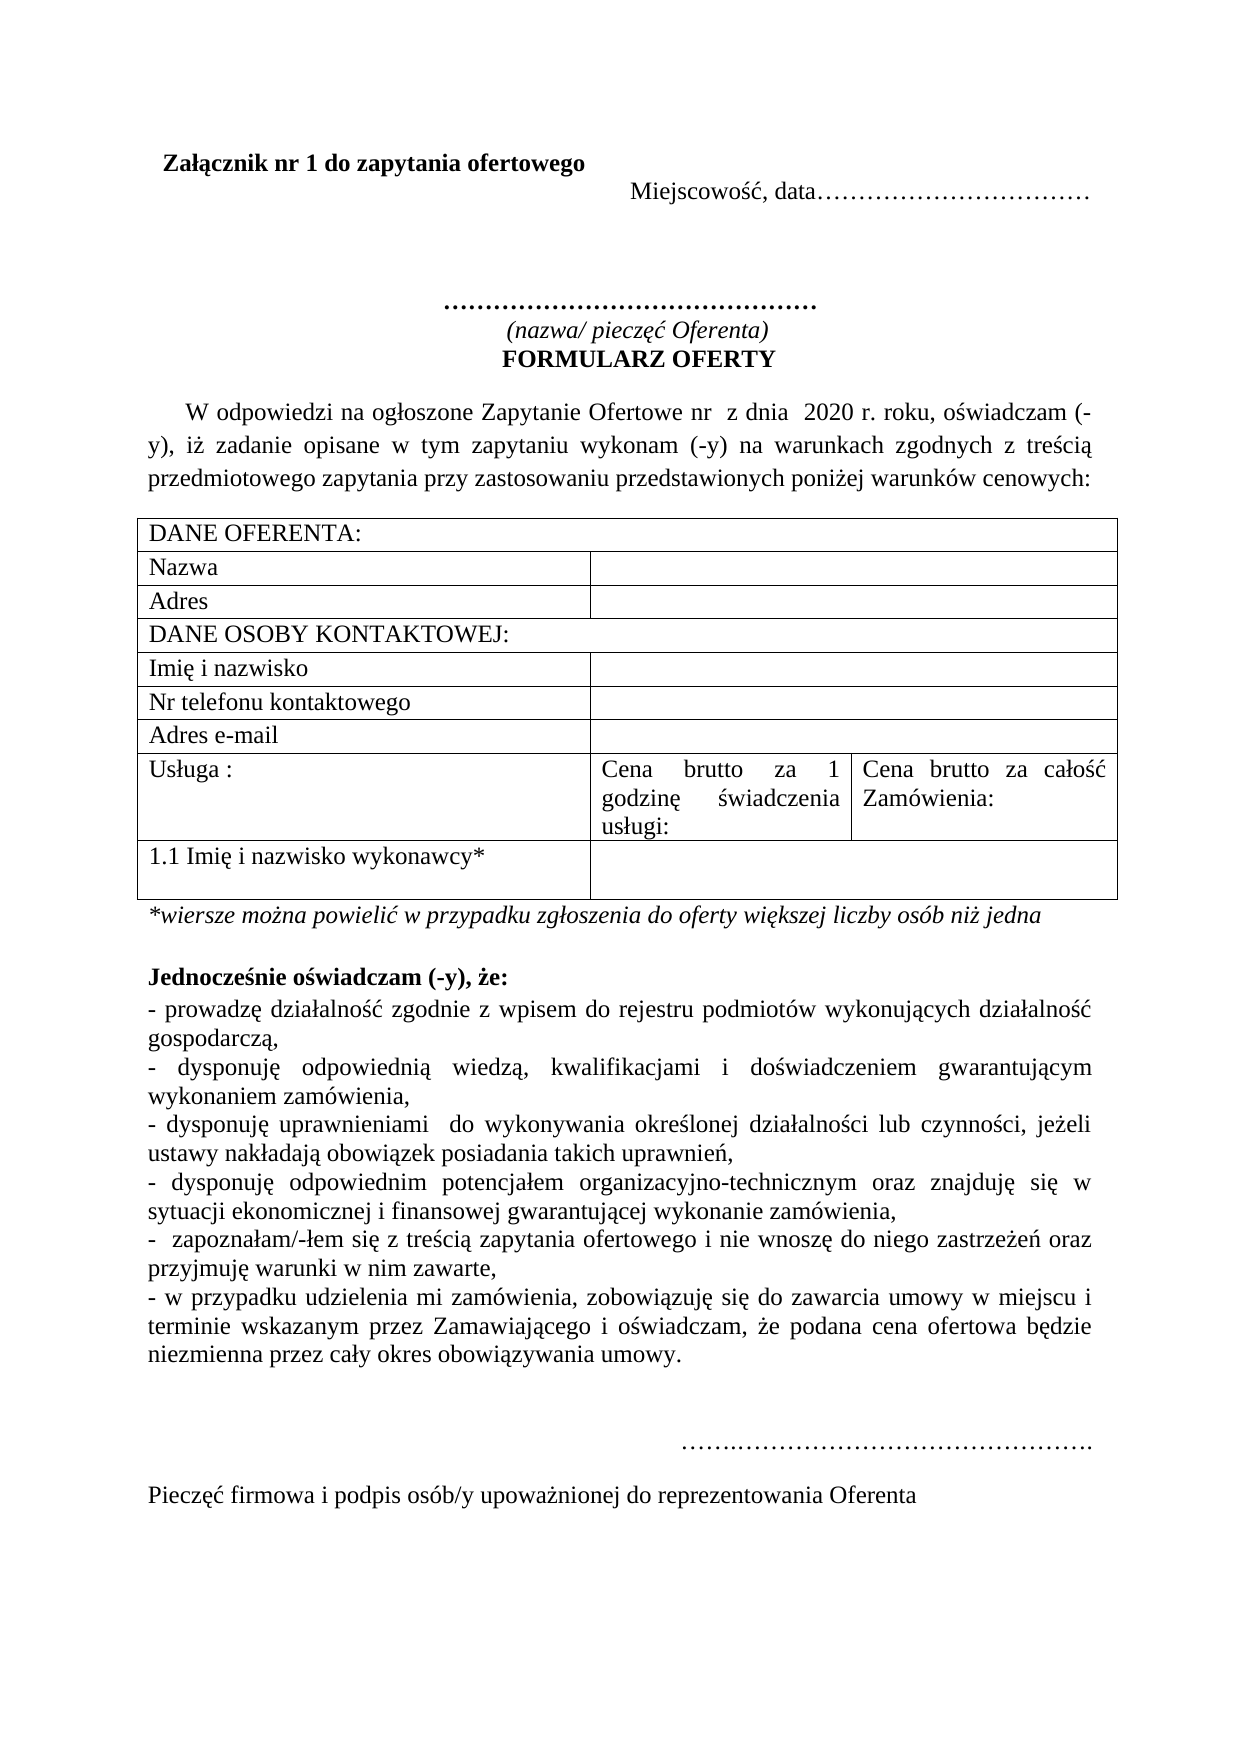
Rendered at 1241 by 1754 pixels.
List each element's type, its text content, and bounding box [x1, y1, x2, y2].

text Pieczęć firmowa i podpis osób/y upoważnionej do reprezentowania Oferenta [148, 1480, 1093, 1508]
table_header DANE OFERENTA: [138, 519, 1117, 551]
table_cell Cena brutto za całość Zamówienia: [852, 754, 1117, 840]
text - dysponuję odpowiednią wiedzą, kwalifikacjami i doświadczeniem gwarantującym wykonaniem zamówienia, [148, 1052, 1093, 1109]
table_cell [591, 720, 1117, 753]
text …….……………………………………. [185, 1426, 1093, 1454]
text Miejscowość, data…………………………… [605, 176, 1093, 205]
text - dysponuję odpowiednim potencjałem organizacyjno-technicznym oraz znajduję się w sytuacji ekonomicznej i finansowej gwarantującej wykonanie zamówienia, [148, 1167, 1093, 1224]
text FORMULARZ OFERTY [185, 344, 1093, 372]
text - dysponuję uprawnieniami do wykonywania określonej działalności lub czynności, jeżeli ustawy nakładają obowiązek posiadania takich uprawnień, [148, 1109, 1093, 1167]
table_cell Usługa : [138, 754, 590, 840]
text Załącznik nr 1 do zapytania ofertowego [162, 148, 1093, 176]
table_cell Nazwa [138, 552, 590, 585]
text - prowadzę działalność zgodnie z wpisem do rejestru podmiotów wykonujących działalność gospodarczą, [148, 994, 1093, 1052]
text ……………………………………… [443, 258, 1093, 315]
table_cell Cena brutto za 1 godzinę świadczenia usługi: [591, 754, 851, 840]
text - w przypadku udzielenia mi zamówienia, zobowiązuję się do zawarcia umowy w miejscu i terminie wskazanym przez Zamawiającego i oświadczam, że podana cena ofertowa będzie niezmienna przez cały okres obowiązywania umowy. [148, 1282, 1093, 1368]
table_cell [591, 653, 1117, 686]
text W odpowiedzi na ogłoszone Zapytanie Ofertowe nr z dnia 2020 r. roku, oświadczam (-y), iż zadanie opisane w tym zapytaniu wykonam (-y) na warunkach zgodnych z treścią przedmiotowego zapytania przy zastosowaniu przedstawionych poniżej warunków cenowych: [148, 397, 1093, 492]
table_cell Nr telefonu kontaktowego [138, 687, 590, 719]
table_cell Adres [138, 586, 590, 618]
text - zapoznałam/-łem się z treścią zapytania ofertowego i nie wnoszę do niego zastrzeżeń oraz przyjmuję warunki w nim zawarte, [148, 1224, 1093, 1282]
table_cell [591, 586, 1117, 618]
table_cell [591, 552, 1117, 585]
text Jednocześnie oświadczam (-y), że: [148, 962, 1093, 990]
table_cell 1.1 Imię i nazwisko wykonawcy* [138, 841, 590, 899]
table_cell Imię i nazwisko [138, 653, 590, 686]
table_cell [591, 841, 1117, 899]
text (nazwa/ pieczęć Oferenta) [185, 315, 1093, 344]
table_cell DANE OSOBY KONTAKTOWEJ: [138, 619, 1117, 652]
table_cell Adres e-mail [138, 720, 590, 753]
table_cell [591, 687, 1117, 719]
text *wiersze można powielić w przypadku zgłoszenia do oferty większej liczby osób niż jedna [148, 900, 1093, 928]
